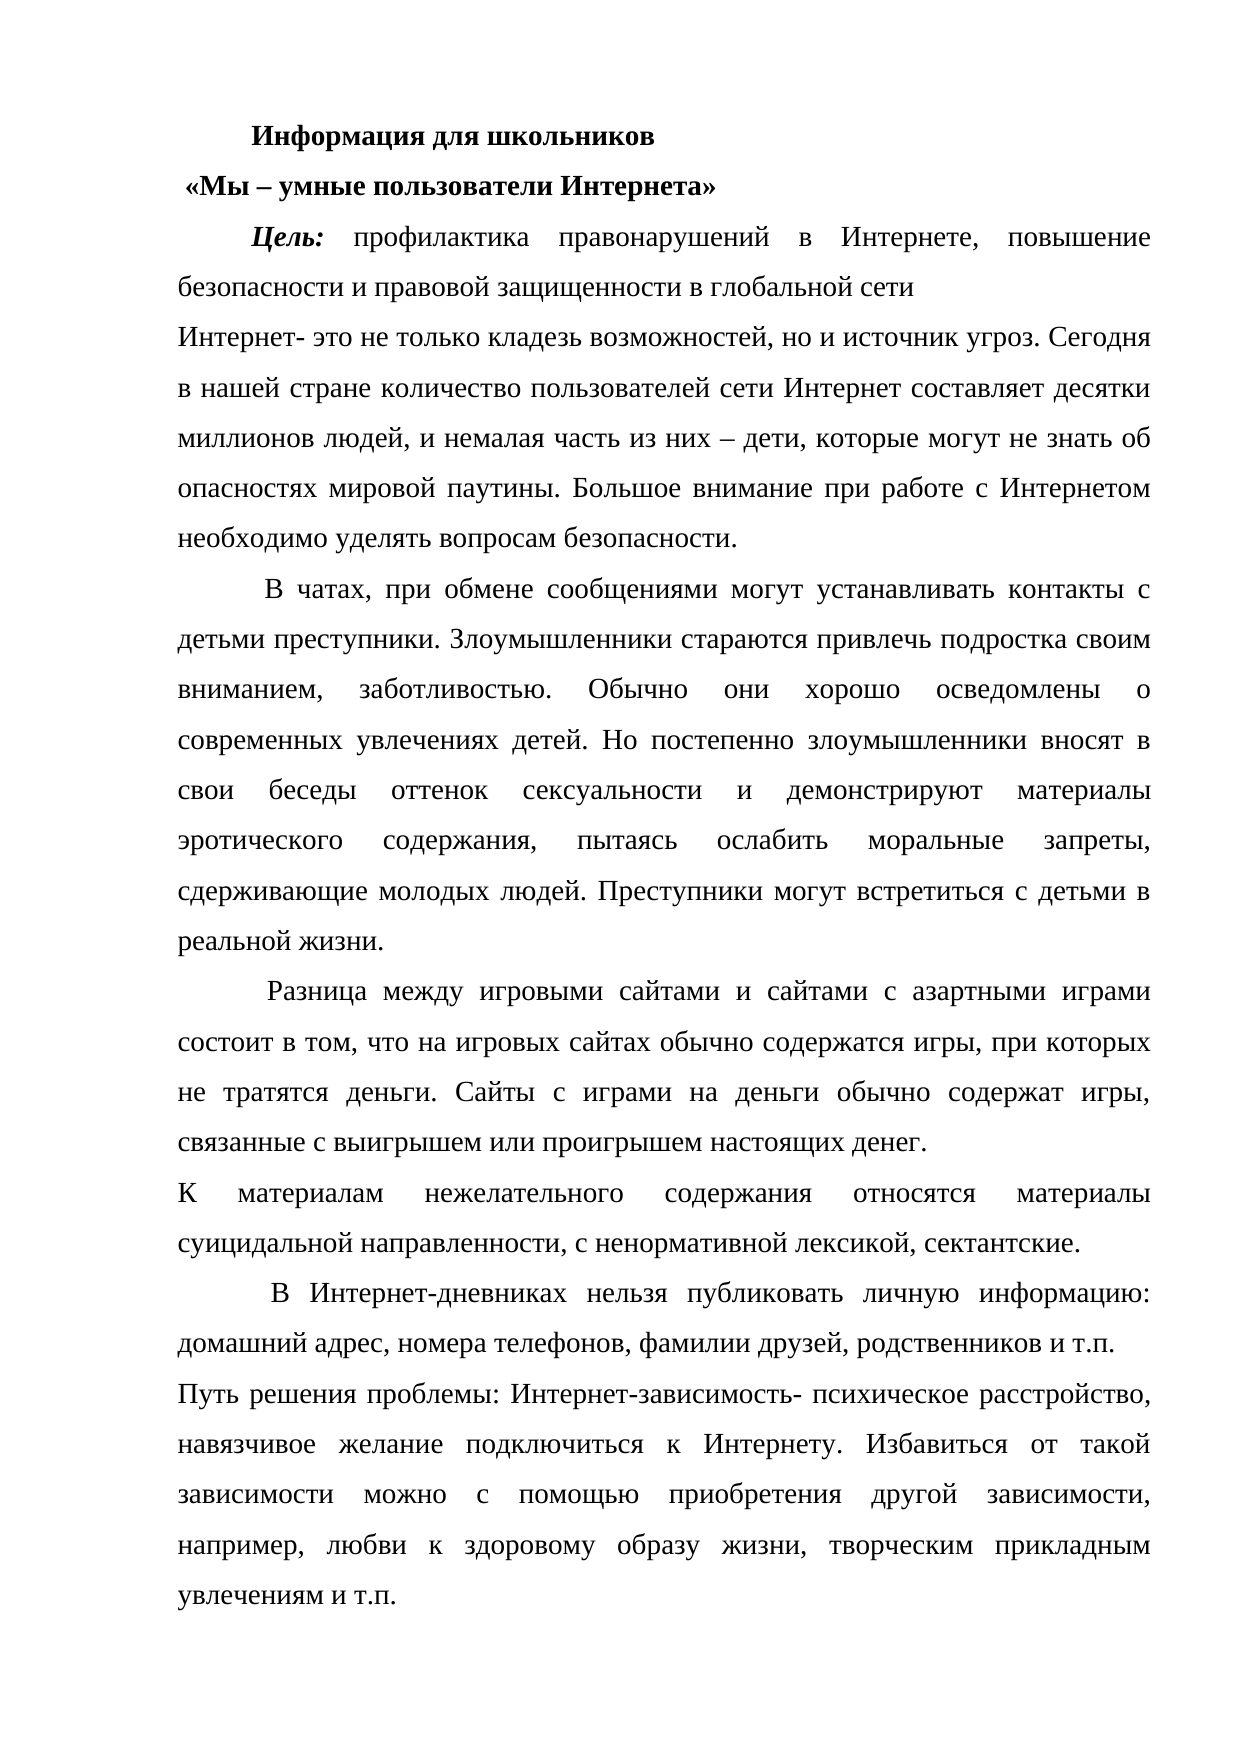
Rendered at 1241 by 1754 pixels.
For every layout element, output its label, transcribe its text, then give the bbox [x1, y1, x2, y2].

text Информация для школьников [177, 118, 1152, 152]
text К материалам нежелательного содержания относятся материалы суицидальной направленности, с ненормативной лексикой, сектантские. [177, 1175, 1152, 1258]
text В Интернет-дневниках нельзя публиковать личную информацию: домашний адрес, номера телефонов, фамилии друзей, родственников и т.п. [177, 1275, 1152, 1359]
text Цель: профилактика правонарушений в Интернете, повышение безопасности и правовой защищенности в глобальной сети [177, 219, 1152, 303]
text В чатах, при обмене сообщениями могут устанавливать контакты с детьми преступники. Злоумышленники стараются привлечь подростка своим вниманием, заботливостью. Обычно они хорошо осведомлены о современных увлечениях детей. Но постепенно злоумышленники вносят в свои беседы оттенок сексуальности и демонстрируют материалы эротического содержания, пытаясь ослабить моральные запреты, сдерживающие молодых людей. Преступники могут встретиться с детьми в реальной жизни. [177, 571, 1152, 957]
text Разница между игровыми сайтами и сайтами с азартными играми состоит в том, что на игровых сайтах обычно содержатся игры, при которых не тратятся деньги. Сайты с играми на деньги обычно содержат игры, связанные с выигрышем или проигрышем настоящих денег. [177, 973, 1152, 1158]
text «Мы – умные пользователи Интернета» [177, 168, 1152, 202]
text Интернет- это не только кладезь возможностей, но и источник угроз. Сегодня в нашей стране количество пользователей сети Интернет составляет десятки миллионов людей, и немалая часть из них – дети, которые могут не знать об опасностях мировой паутины. Большое внимание при работе с Интернетом необходимо уделять вопросам безопасности. [177, 319, 1152, 554]
text Путь решения проблемы: Интернет-зависимость- психическое расстройство, навязчивое желание подключиться к Интернету. Избавиться от такой зависимости можно с помощью приобретения другой зависимости, например, любви к здоровому образу жизни, творческим прикладным увлечениям и т.п. [177, 1376, 1152, 1611]
